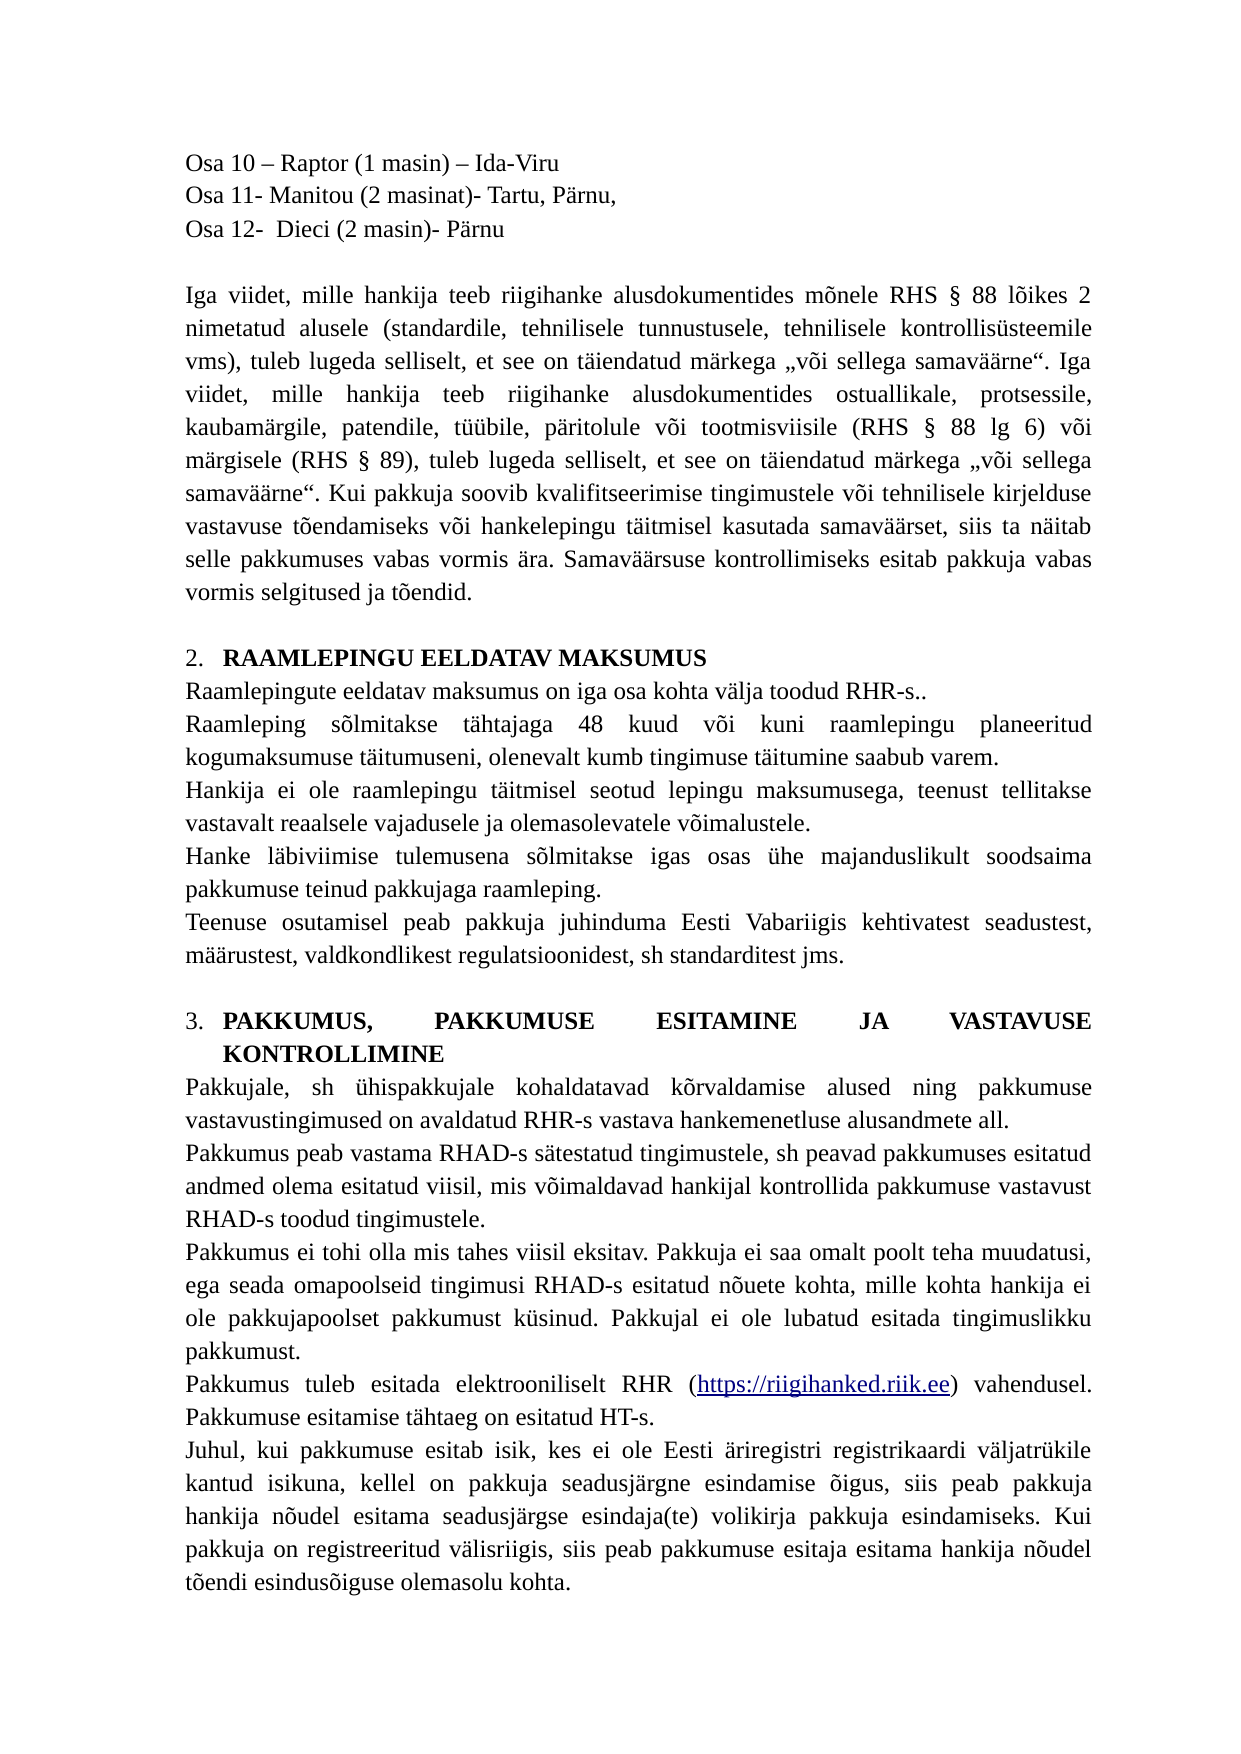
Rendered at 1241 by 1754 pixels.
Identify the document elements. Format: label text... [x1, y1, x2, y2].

text Osa 11- Manitou (2 masinat)- Tartu, Pärnu, [185, 181, 1093, 209]
list PAKKUMUS, PAKKUMUSE ESITAMINE JA VASTAVUSE KONTROLLIMINE [185, 1006, 1093, 1068]
text Teenuse osutamisel peab pakkuja juhinduma Eesti Vabariigis kehtivatest seadustest, määrustest, valdkondlikest regulatsioonidest, sh standarditest jms. [185, 907, 1093, 969]
text Raamlepingute eeldatav maksumus on iga osa kohta välja toodud RHR-s.. [185, 676, 1093, 705]
text Pakkujale, sh ühispakkujale kohaldatavad kõrvaldamise alused ning pakkumuse vastavustingimused on avaldatud RHR-s vastava hankemenetluse alusandmete all. [185, 1072, 1093, 1134]
text Raamleping sõlmitakse tähtajaga 48 kuud või kuni raamlepingu planeeritud kogumaksumuse täitumuseni, olenevalt kumb tingimuse täitumine saabub varem. [185, 709, 1093, 771]
text Osa 12- Dieci (2 masin)- Pärnu [185, 214, 1093, 242]
text Juhul, kui pakkumuse esitab isik, kes ei ole Eesti äriregistri registrikaardi väljatrükile kantud isikuna, kellel on pakkuja seadusjärgne esindamise õigus, siis peab pakkuja hankija nõudel esitama seadusjärgse esindaja(te) volikirja pakkuja esindamiseks. Kui pakkuja on registreeritud välisriigis, siis peab pakkumuse esitaja esitama hankija nõudel tõendi esindusõiguse olemasolu kohta. [185, 1435, 1093, 1596]
text Pakkumus ei tohi olla mis tahes viisil eksitav. Pakkuja ei saa omalt poolt teha muudatusi, ega seada omapoolseid tingimusi RHAD-s esitatud nõuete kohta, mille kohta hankija ei ole pakkujapoolset pakkumust küsinud. Pakkujal ei ole lubatud esitada tingimuslikku pakkumust. [185, 1237, 1093, 1365]
text Pakkumus peab vastama RHAD-s sätestatud tingimustele, sh peavad pakkumuses esitatud andmed olema esitatud viisil, mis võimaldavad hankijal kontrollida pakkumuse vastavust RHAD-s toodud tingimustele. [185, 1138, 1093, 1233]
text Hanke läbiviimise tulemusena sõlmitakse igas osas ühe majanduslikult soodsaima pakkumuse teinud pakkujaga raamleping. [185, 841, 1093, 903]
list RAAMLEPINGU EELDATAV MAKSUMUS [185, 643, 1093, 672]
text Hankija ei ole raamlepingu täitmisel seotud lepingu maksumusega, teenust tellitakse vastavalt reaalsele vajadusele ja olemasolevatele võimalustele. [185, 775, 1093, 837]
text Pakkumus tuleb esitada elektrooniliselt RHR (https://riigihanked.riik.ee) vahendusel. Pakkumuse esitamise tähtaeg on esitatud HT-s. [185, 1369, 1093, 1431]
text Iga viidet, mille hankija teeb riigihanke alusdokumentides mõnele RHS § 88 lõikes 2 nimetatud alusele (standardile, tehnilisele tunnustusele, tehnilisele kontrollisüsteemile vms), tuleb lugeda selliselt, et see on täiendatud märkega „või sellega samaväärne“. Iga viidet, mille hankija teeb riigihanke alusdokumentides ostuallikale, protsessile, kaubamärgile, patendile, tüübile, päritolule või tootmisviisile (RHS § 88 lg 6) või märgisele (RHS § 89), tuleb lugeda selliselt, et see on täiendatud märkega „või sellega samaväärne“. Kui pakkuja soovib kvalifitseerimise tingimustele või tehnilisele kirjelduse vastavuse tõendamiseks või hankelepingu täitmisel kasutada samaväärset, siis ta näitab selle pakkumuses vabas vormis ära. Samaväärsuse kontrollimiseks esitab pakkuja vabas vormis selgitused ja tõendid. [185, 280, 1093, 606]
text Osa 10 – Raptor (1 masin) – Ida-Viru [185, 148, 1093, 176]
